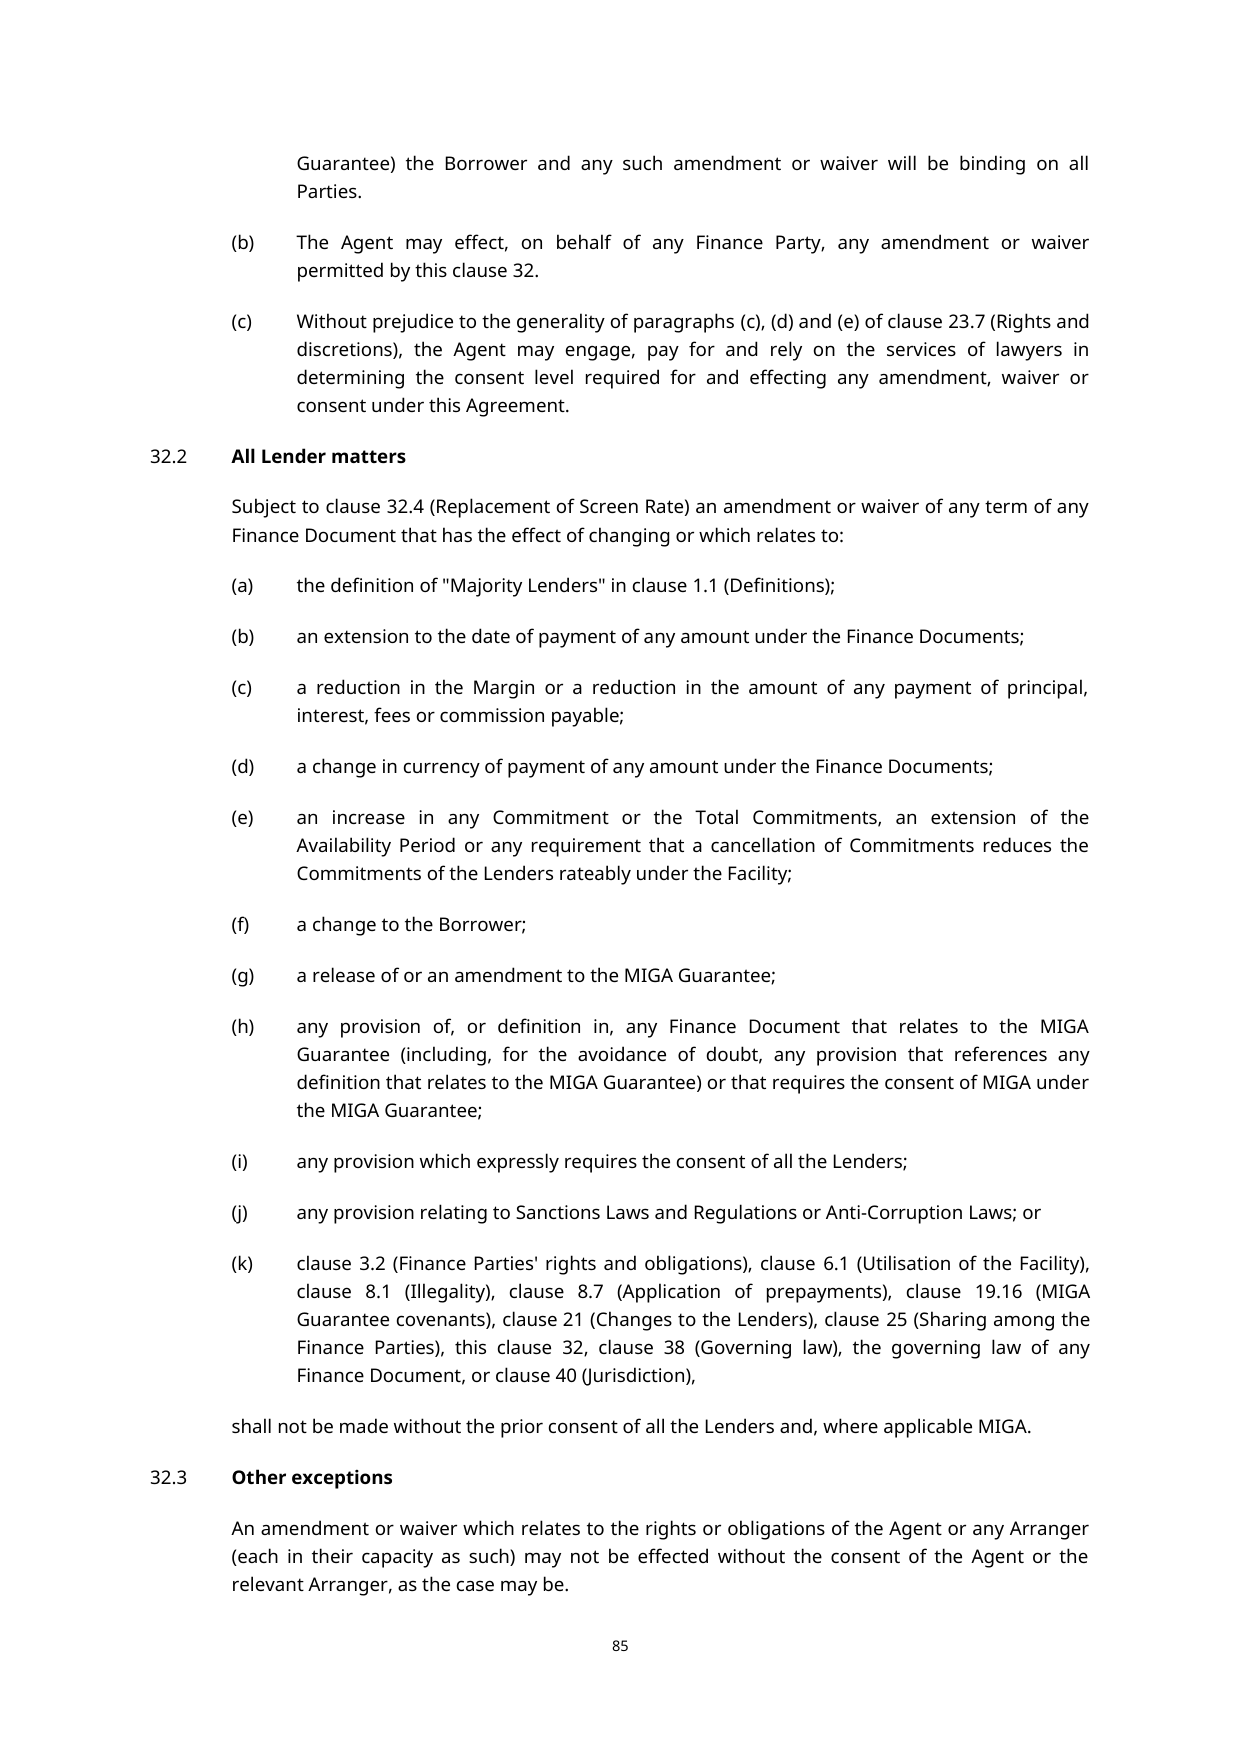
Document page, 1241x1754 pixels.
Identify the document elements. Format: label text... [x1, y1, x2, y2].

text Without prejudice to the generality of paragraphs (c), (d) and (e) of clause 23.7 (Rights and discretions), the Agent may engage, pay for and rely on the services of lawyers in determining the consent level required for and effecting any amendment, waiver or consent under this Agreement. [231, 308, 1090, 417]
text a change to the Borrower; [231, 912, 1090, 937]
text an increase in any Commitment or the Total Commitments, an extension of the Availability Period or any requirement that a cancellation of Commitments reduces the Commitments of the Lenders rateably under the Facility; [231, 804, 1090, 886]
text the definition of "Majority Lenders" in clause ‎1.1 (Definitions); [231, 573, 1090, 598]
text an extension to the date of payment of any amount under the Finance Documents; [231, 624, 1090, 649]
text shall not be made without the prior consent of all the Lenders and, where applicable MIGA. [231, 1413, 1090, 1439]
text a change in currency of payment of any amount under the Finance Documents; [231, 754, 1090, 779]
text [231, 150, 1090, 203]
text any provision of, or definition in, any Finance Document that relates to the MIGA Guarantee (including, for the avoidance of doubt, any provision that references any definition that relates to the MIGA Guarantee) or that requires the consent of MIGA under the MIGA Guarantee; [231, 1013, 1090, 1123]
text clause ‎3.2 (Finance Parties' rights and obligations), clause 6.1 (Utilisation of the Facility), clause ‎8.1 (Illegality), clause 8.7 (Application of prepayments), clause 19.16 (MIGA Guarantee covenants), clause ‎21 (Changes to the Lenders), clause ‎25 (Sharing among the Finance Parties), this clause 32, clause ‎38 (Governing law), the governing law of any Finance Document, or clause ‎40 (Jurisdiction), [231, 1250, 1090, 1388]
text Subject to clause ‎32.4 (Replacement of Screen Rate) an amendment or waiver of any term of any Finance Document that has the effect of changing or which relates to: [231, 494, 1090, 547]
text a release of or an amendment to the MIGA Guarantee; [231, 962, 1090, 988]
text All Lender matters [150, 443, 1090, 468]
text a reduction in the Margin or a reduction in the amount of any payment of principal, interest, fees or commission payable; [231, 675, 1090, 728]
text An amendment or waiver which relates to the rights or obligations of the Agent or any Arranger (each in their capacity as such) may not be effected without the consent of the Agent or the relevant Arranger, as the case may be. [231, 1515, 1090, 1597]
text any provision relating to Sanctions Laws and Regulations or Anti-Corruption Laws; or [231, 1199, 1090, 1225]
text any provision which expressly requires the consent of all the Lenders; [231, 1148, 1090, 1174]
text Other exceptions [150, 1464, 1090, 1490]
text The Agent may effect, on behalf of any Finance Party, any amendment or waiver permitted by this clause ‎32. [231, 229, 1090, 282]
